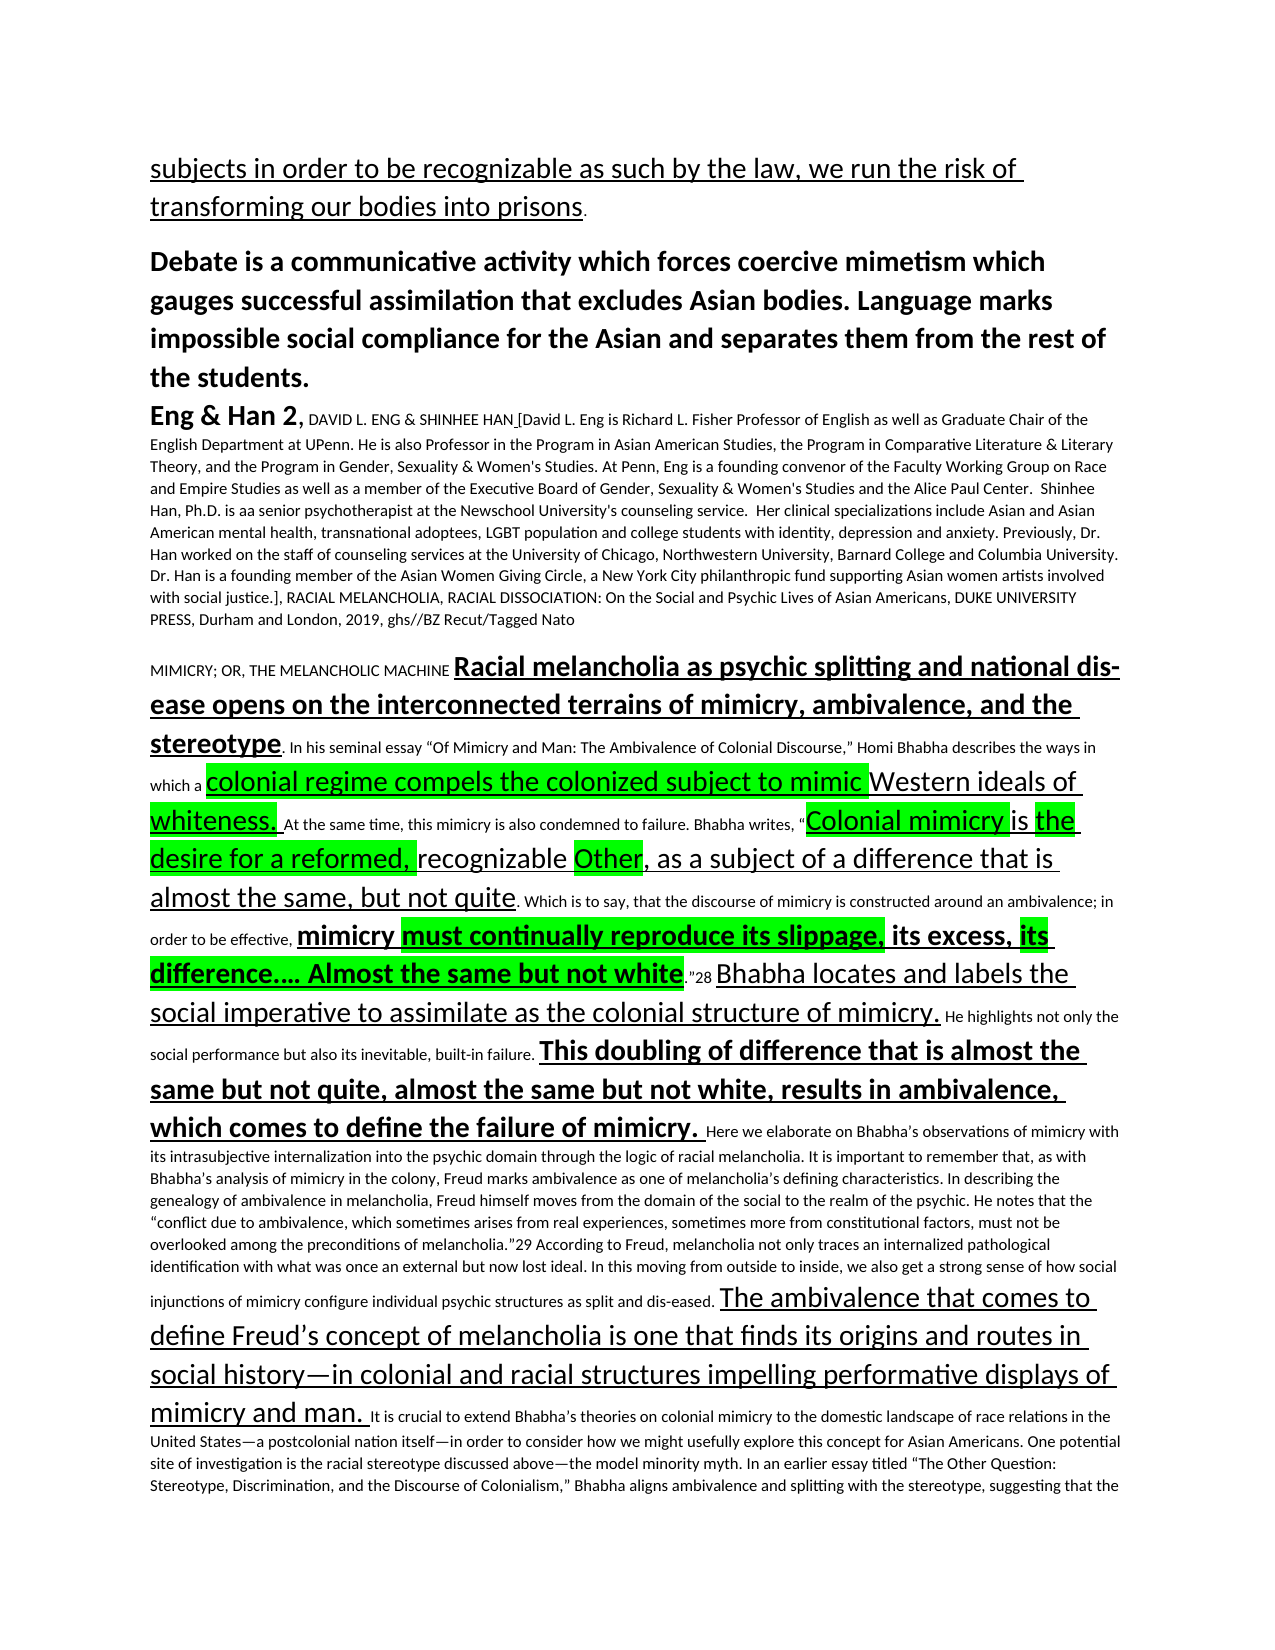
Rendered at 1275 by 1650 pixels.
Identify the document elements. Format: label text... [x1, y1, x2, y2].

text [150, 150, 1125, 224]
subtitle Debate is a communicative activity which forces coercive mimetism which gauges successful assimilation that excludes Asian bodies. Language marks impossible social compliance for the Asian and separates them from the rest of the students. [150, 243, 1125, 394]
text Eng & Han 2, DAVID L. ENG & SHINHEE HAN [David L. Eng is Richard L. Fisher Professor of English as well as Graduate Chair of the English Department at UPenn. He is also Professor in the Program in Asian American Studies, the Program in Comparative Literature & Literary Theory, and the Program in Gender, Sexuality & Women's Studies. At Penn, Eng is a founding convenor of the Faculty Working Group on Race and Empire Studies as well as a member of the Executive Board of Gender, Sexuality & Women's Studies and the Alice Paul Center. Shinhee Han, Ph.D. is aa senior psychotherapist at the Newschool University's counseling service. Her clinical specializations include Asian and Asian American mental health, transnational adoptees, LGBT population and college students with identity, depression and anxiety. Previously, Dr. Han worked on the staff of counseling services at the University of Chicago, Northwestern University, Barnard College and Columbia University. Dr. Han is a founding member of the Asian Women Giving Circle, a New York City philanthropic fund supporting Asian women artists involved with social justice.], RACIAL MELANCHOLIA, RACIAL DISSOCIATION: On the Social and Psychic Lives of Asian Americans, DUKE UNIVERSITY PRESS, Durham and London, 2019, ghs//BZ Recut/Tagged Nato [150, 397, 1125, 630]
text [150, 648, 1125, 1496]
